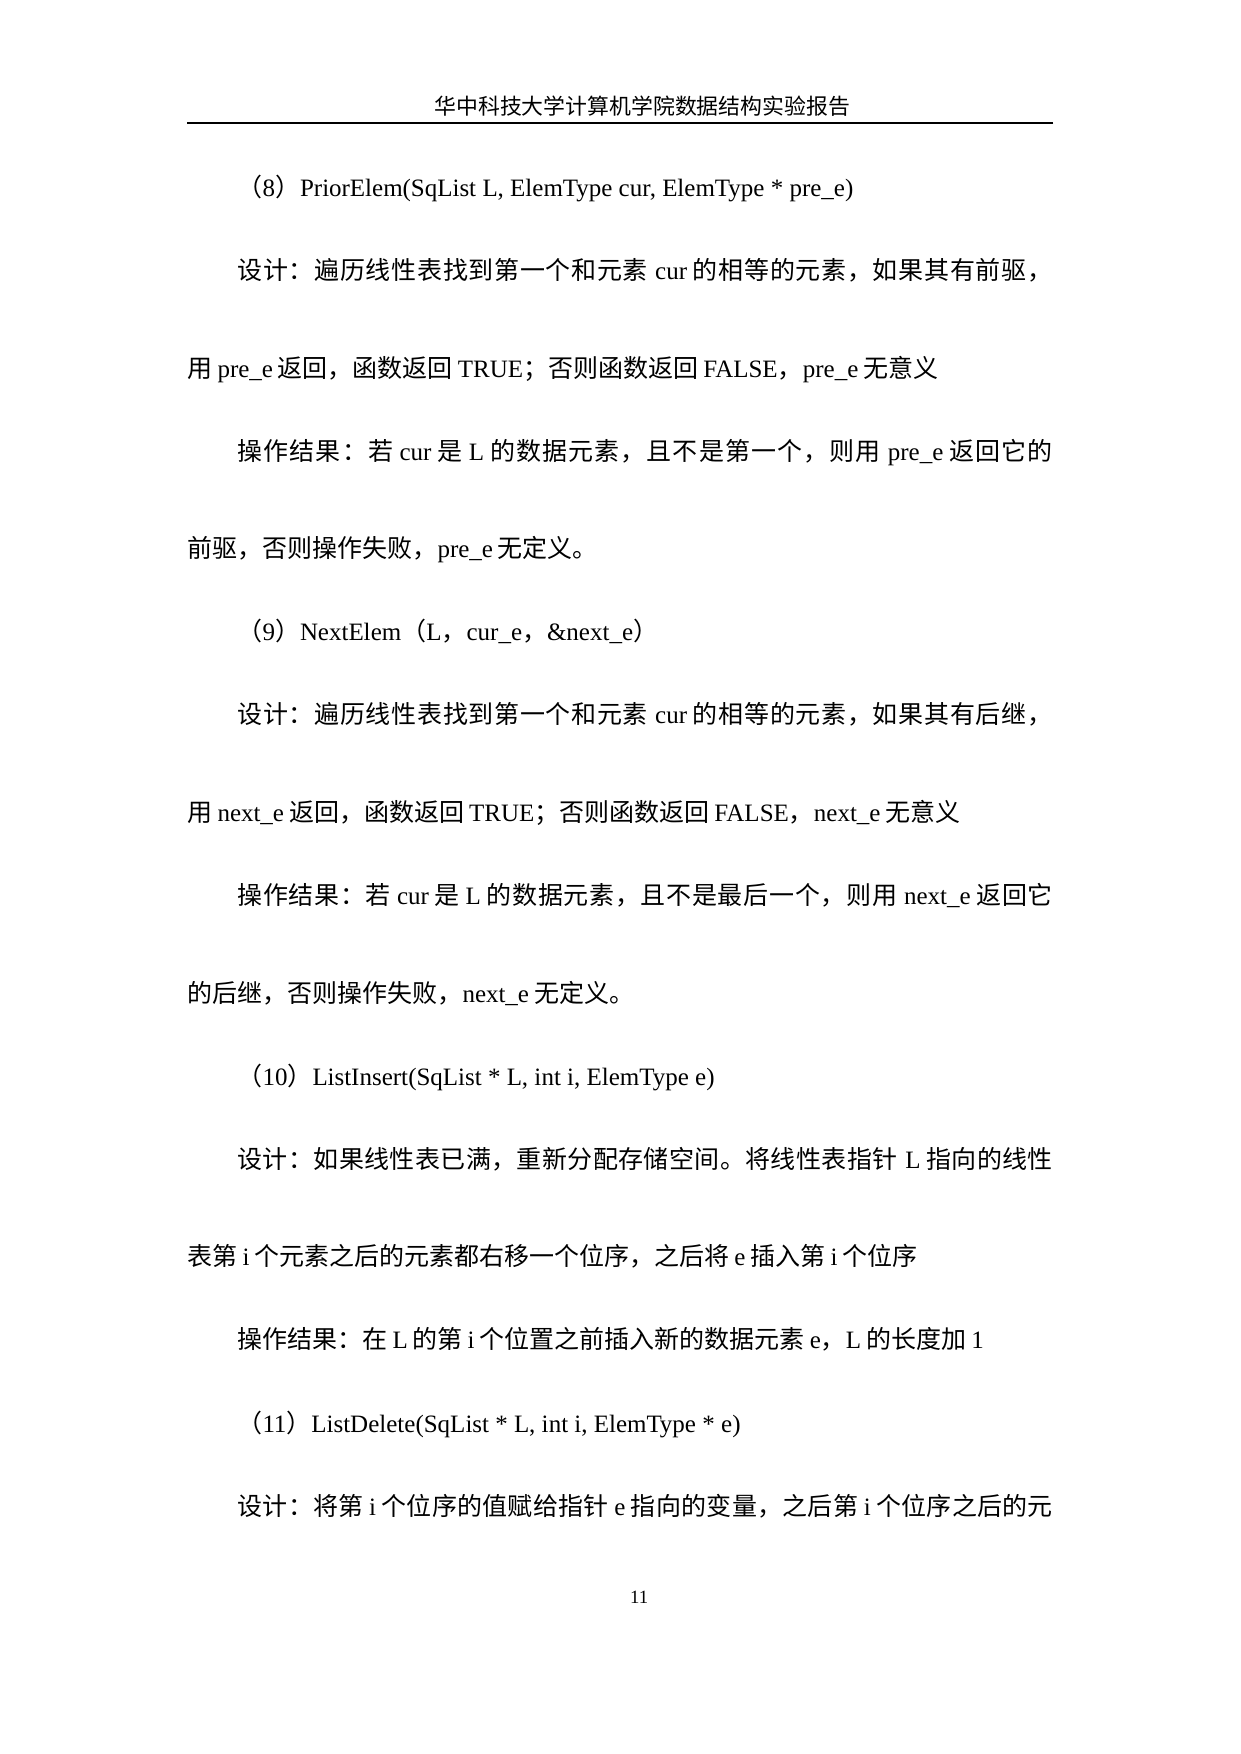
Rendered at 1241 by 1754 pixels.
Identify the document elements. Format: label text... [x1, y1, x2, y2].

text 设计：如果线性表已满，重新分配存储空间。将线性表指针L指向的线性表第i个元素之后的元素都右移一个位序，之后将e插入第i个位序 [187, 1125, 1053, 1287]
text 操作结果：在L的第i个位置之前插入新的数据元素e，L的长度加1 [187, 1306, 1053, 1371]
text 设计：遍历线性表找到第一个和元素cur的相等的元素，如果其有后继，用next_e返回，函数返回TRUE；否则函数返回FALSE，next_e无意义 [187, 681, 1053, 843]
text （8）PriorElem(SqList L, ElemType cur, ElemType * pre_e) [187, 153, 1053, 218]
text 设计：遍历线性表找到第一个和元素cur的相等的元素，如果其有前驱，用pre_e返回，函数返回TRUE；否则函数返回FALSE，pre_e无意义 [187, 236, 1053, 399]
text （11）ListDelete(SqList * L, int i, ElemType * e) [187, 1389, 1053, 1454]
text （9）NextElem（L，cur_e，&next_e） [187, 597, 1053, 662]
text 操作结果：若cur是L的数据元素，且不是第一个，则用pre_e返回它的 前驱，否则操作失败，pre_e无定义。 [187, 417, 1053, 579]
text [187, 1472, 1053, 1537]
text （10）ListInsert(SqList * L, int i, ElemType e) [187, 1042, 1053, 1107]
text 操作结果：若cur是L的数据元素，且不是最后一个，则用next_e返回它 的后继，否则操作失败，next_e无定义。 [187, 861, 1053, 1024]
